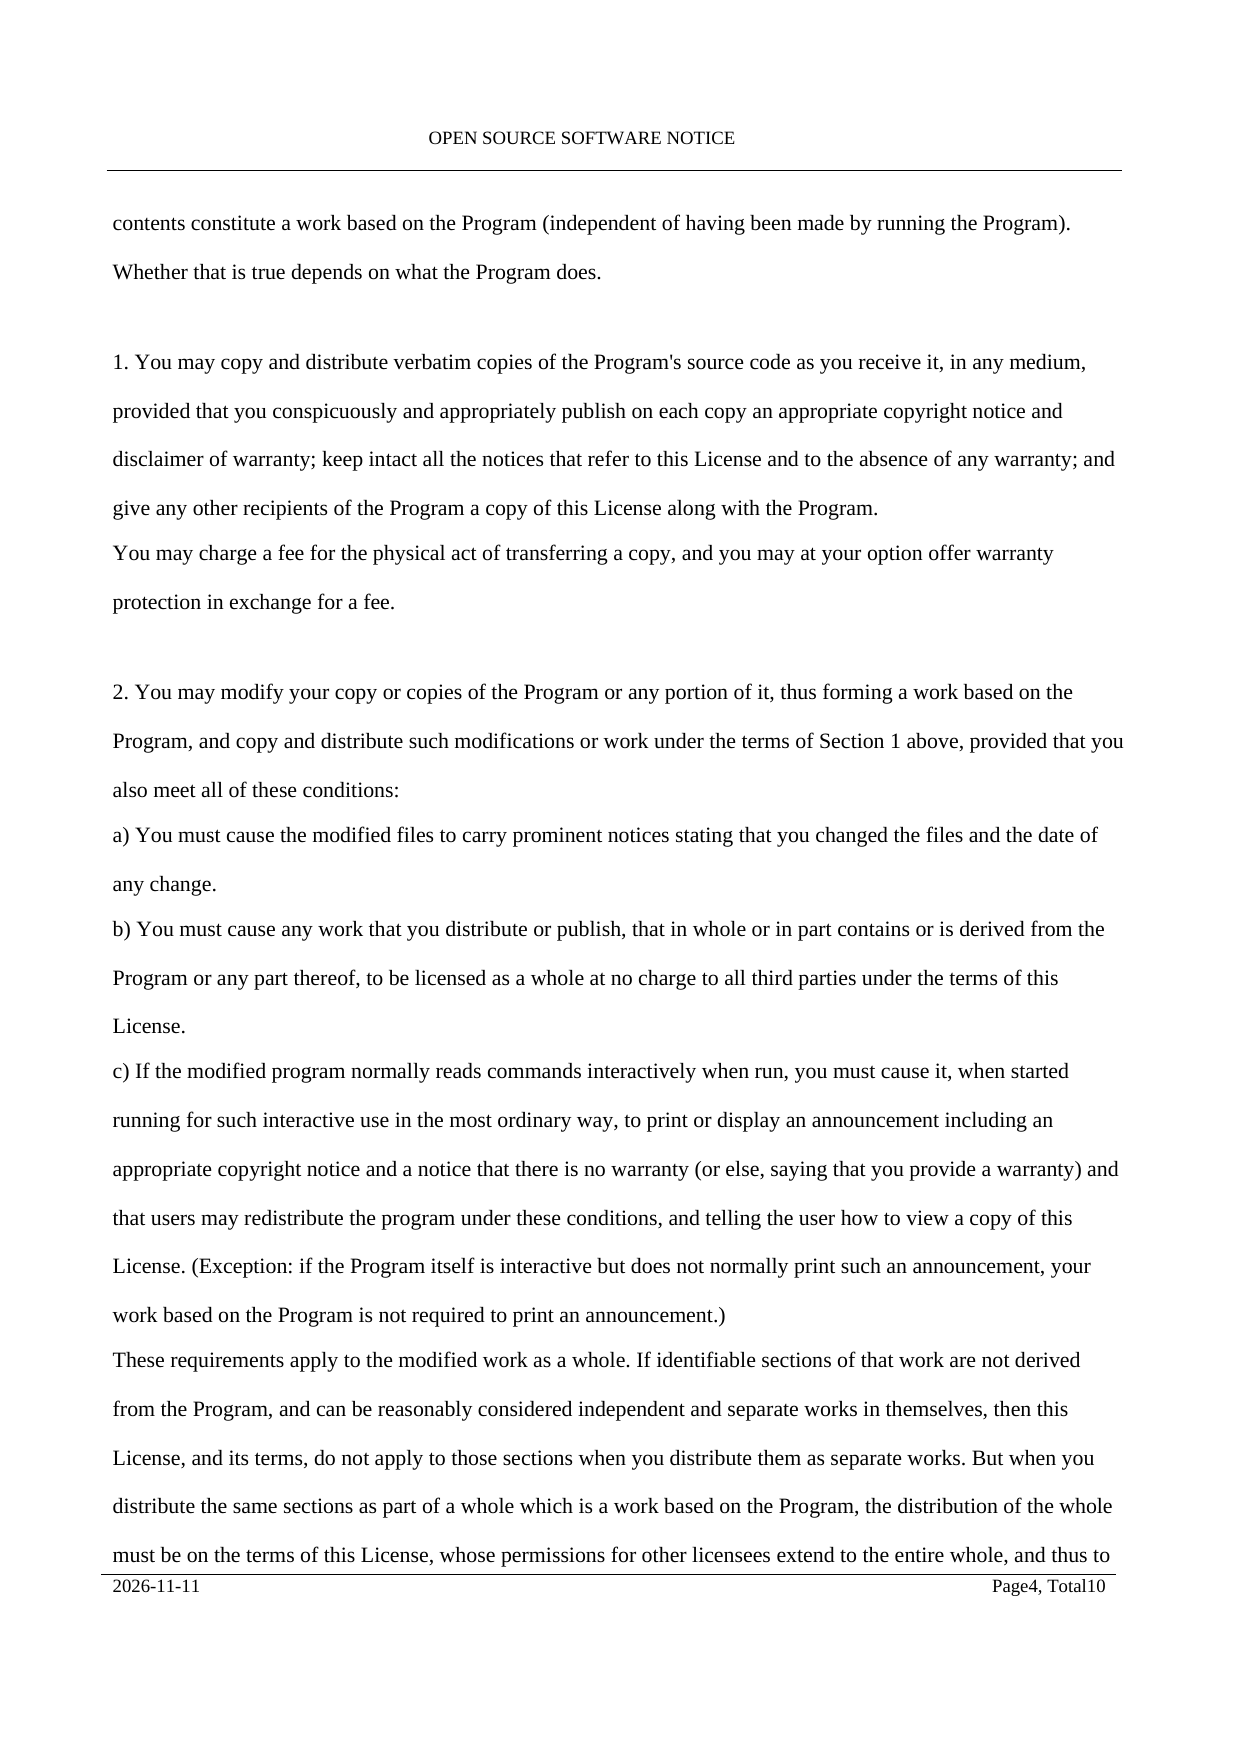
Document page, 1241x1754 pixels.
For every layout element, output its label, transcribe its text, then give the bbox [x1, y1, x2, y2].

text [112, 206, 1128, 288]
text You may charge a fee for the physical act of transferring a copy, and you may at your option offer warranty protection in exchange for a fee. [112, 537, 1128, 618]
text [112, 1343, 1128, 1571]
text c) If the modified program normally reads commands interactively when run, you must cause it, when started running for such interactive use in the most ordinary way, to print or display an announcement including an appropriate copyright notice and a notice that there is no warranty (or else, saying that you provide a warranty) and that users may redistribute the program under these conditions, and telling the user how to view a copy of this License. (Exception: if the Program itself is interactive but does not normally print such an announcement, your work based on the Program is not required to print an announcement.) [112, 1055, 1128, 1331]
text a) You must cause the modified files to carry prominent notices stating that you changed the files and the date of any change. [112, 818, 1128, 899]
text 2. You may modify your copy or copies of the Program or any portion of it, thus forming a work based on the Program, and copy and distribute such modifications or work under the terms of Section 1 above, provided that you also meet all of these conditions: [112, 676, 1128, 806]
text 1. You may copy and distribute verbatim copies of the Program's source code as you receive it, in any medium, provided that you conspicuously and appropriately publish on each copy an appropriate copyright notice and disclaimer of warranty; keep intact all the notices that refer to this License and to the absence of any warranty; and give any other recipients of the Program a copy of this License along with the Program. [112, 345, 1128, 524]
text b) You must cause any work that you distribute or publish, that in whole or in part contains or is derived from the Program or any part thereof, to be licensed as a whole at no charge to all third parties under the terms of this License. [112, 912, 1128, 1042]
